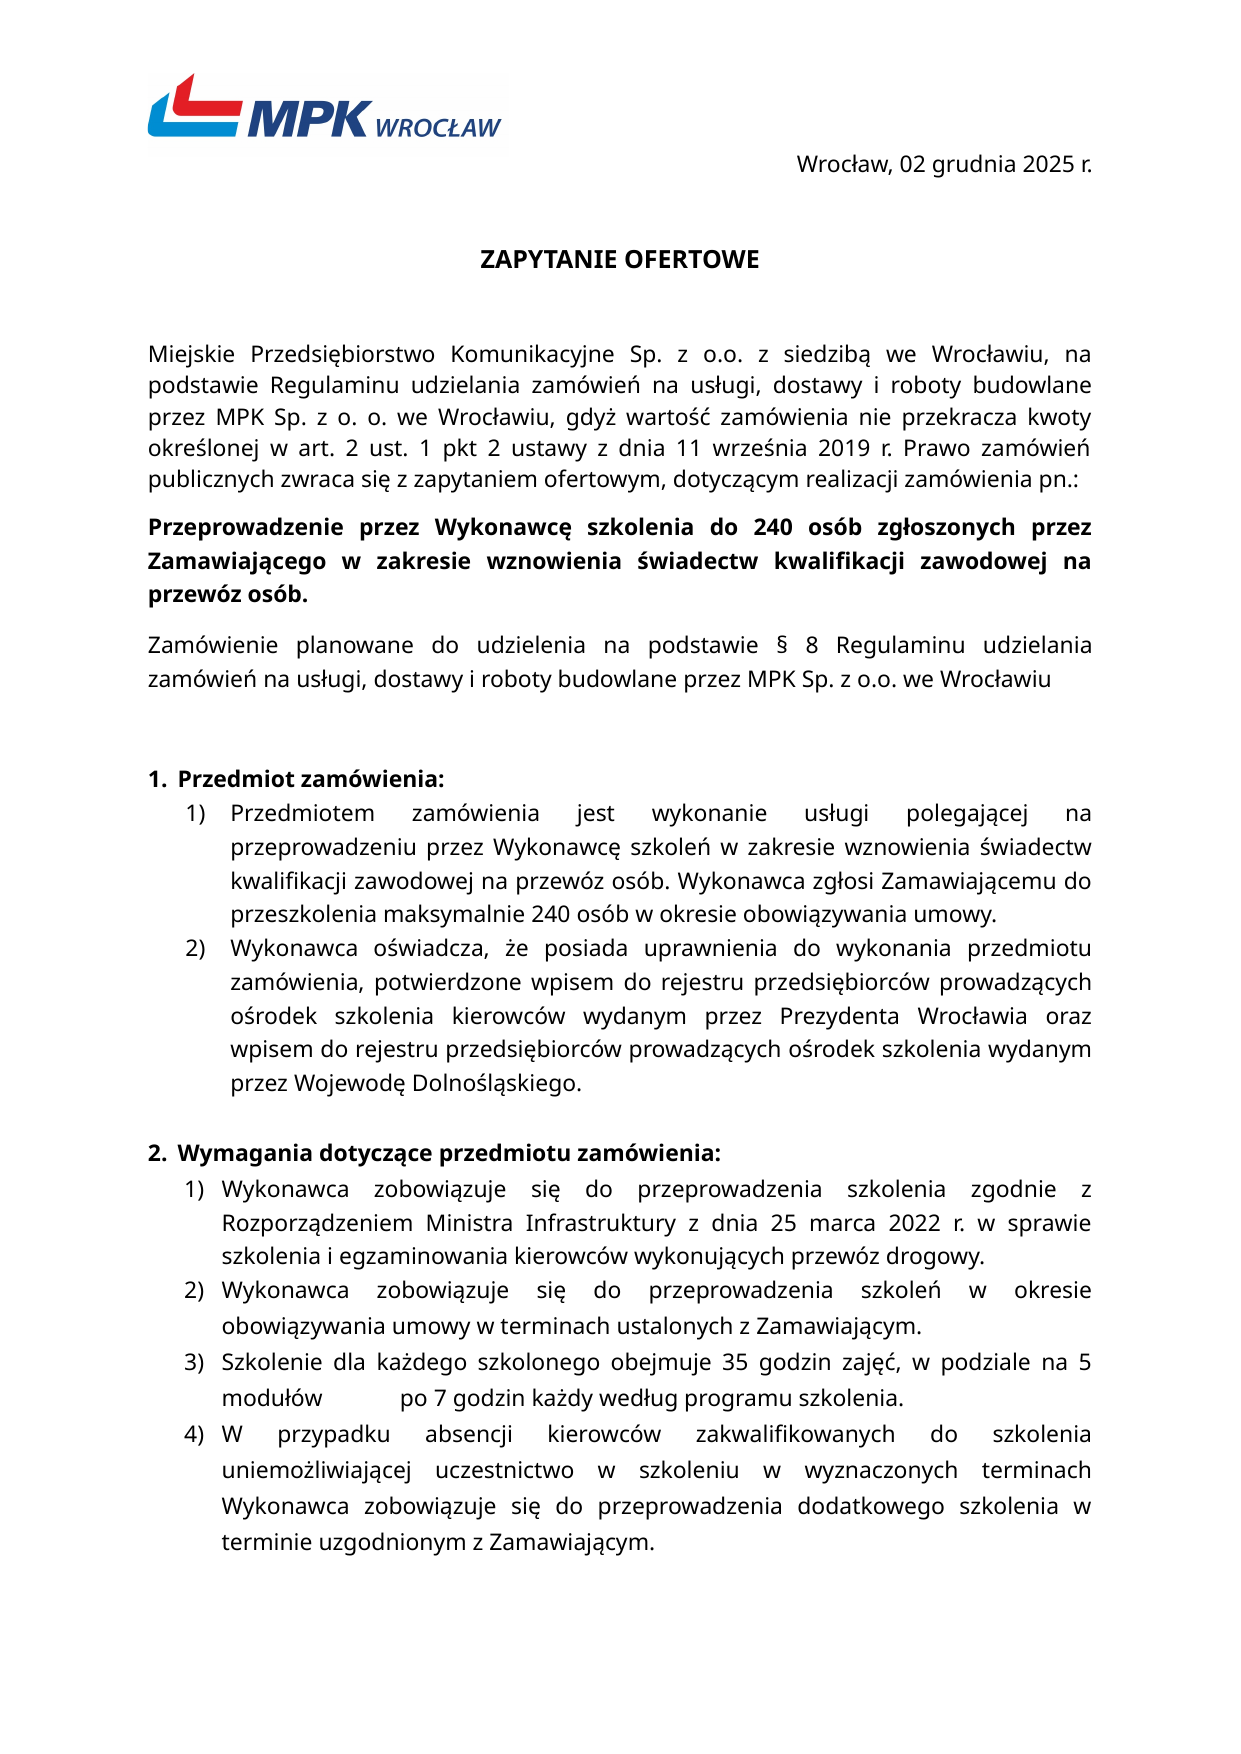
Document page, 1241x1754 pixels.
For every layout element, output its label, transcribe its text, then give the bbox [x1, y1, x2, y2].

text Miejskie Przedsiębiorstwo Komunikacyjne Sp. z o.o. z siedzibą we Wrocławiu, na podstawie Regulaminu udzielania zamówień na usługi, dostawy i roboty budowlane przez MPK Sp. z o. o. we Wrocławiu, gdyż wartość zamówienia nie przekracza kwoty określonej w art. 2 ust. 1 pkt 2 ustawy z dnia 11 września 2019 r. Prawo zamówień publicznych zwraca się z zapytaniem ofertowym, dotyczącym realizacji zamówienia pn.: [148, 338, 1093, 494]
list Wymagania dotyczące przedmiotu zamówienia: [148, 1137, 1093, 1168]
list Wykonawca zobowiązuje się do przeprowadzenia szkolenia zgodnie z Rozporządzeniem Ministra Infrastruktury z dnia 25 marca 2022 r. w sprawie szkolenia i egzaminowania kierowców wykonujących przewóz drogowy. [184, 1173, 1093, 1271]
list Wykonawca zobowiązuje się do przeprowadzenia szkoleń w okresie obowiązywania umowy w terminach ustalonych z Zamawiającym. [184, 1274, 1093, 1341]
picture [147, 73, 509, 157]
text Wrocław, 02 grudnia 2025 r. [148, 148, 1093, 179]
text Zamówienie planowane do udzielenia na podstawie § 8 Regulaminu udzielania zamówień na usługi, dostawy i roboty budowlane przez MPK Sp. z o.o. we Wrocławiu [148, 629, 1093, 694]
text ZAPYTANIE OFERTOWE [148, 241, 1093, 275]
list Przedmiotem zamówienia jest wykonanie usługi polegającej na przeprowadzeniu przez Wykonawcę szkoleń w zakresie wznowienia świadectw kwalifikacji zawodowej na przewóz osób. Wykonawca zgłosi Zamawiającemu do przeszkolenia maksymalnie 240 osób w okresie obowiązywania umowy. [185, 797, 1093, 929]
list Przedmiot zamówienia: [148, 763, 1093, 794]
list W przypadku absencji kierowców zakwalifikowanych do szkolenia uniemożliwiającej uczestnictwo w szkoleniu w wyznaczonych terminach Wykonawca zobowiązuje się do przeprowadzenia dodatkowego szkolenia w terminie uzgodnionym z Zamawiającym. [184, 1418, 1093, 1557]
list Szkolenie dla każdego szkolonego obejmuje 35 godzin zajęć, w podziale na 5 modułów po 7 godzin każdy według programu szkolenia. [184, 1346, 1093, 1413]
list Wykonawca oświadcza, że posiada uprawnienia do wykonania przedmiotu zamówienia, potwierdzone wpisem do rejestru przedsiębiorców prowadzących ośrodek szkolenia kierowców wydanym przez Prezydenta Wrocławia oraz wpisem do rejestru przedsiębiorców prowadzących ośrodek szkolenia wydanym przez Wojewodę Dolnośląskiego. [185, 932, 1093, 1098]
text Przeprowadzenie przez Wykonawcę szkolenia do 240 osób zgłoszonych przez Zamawiającego w zakresie wznowienia świadectw kwalifikacji zawodowej na przewóz osób. [148, 511, 1093, 609]
